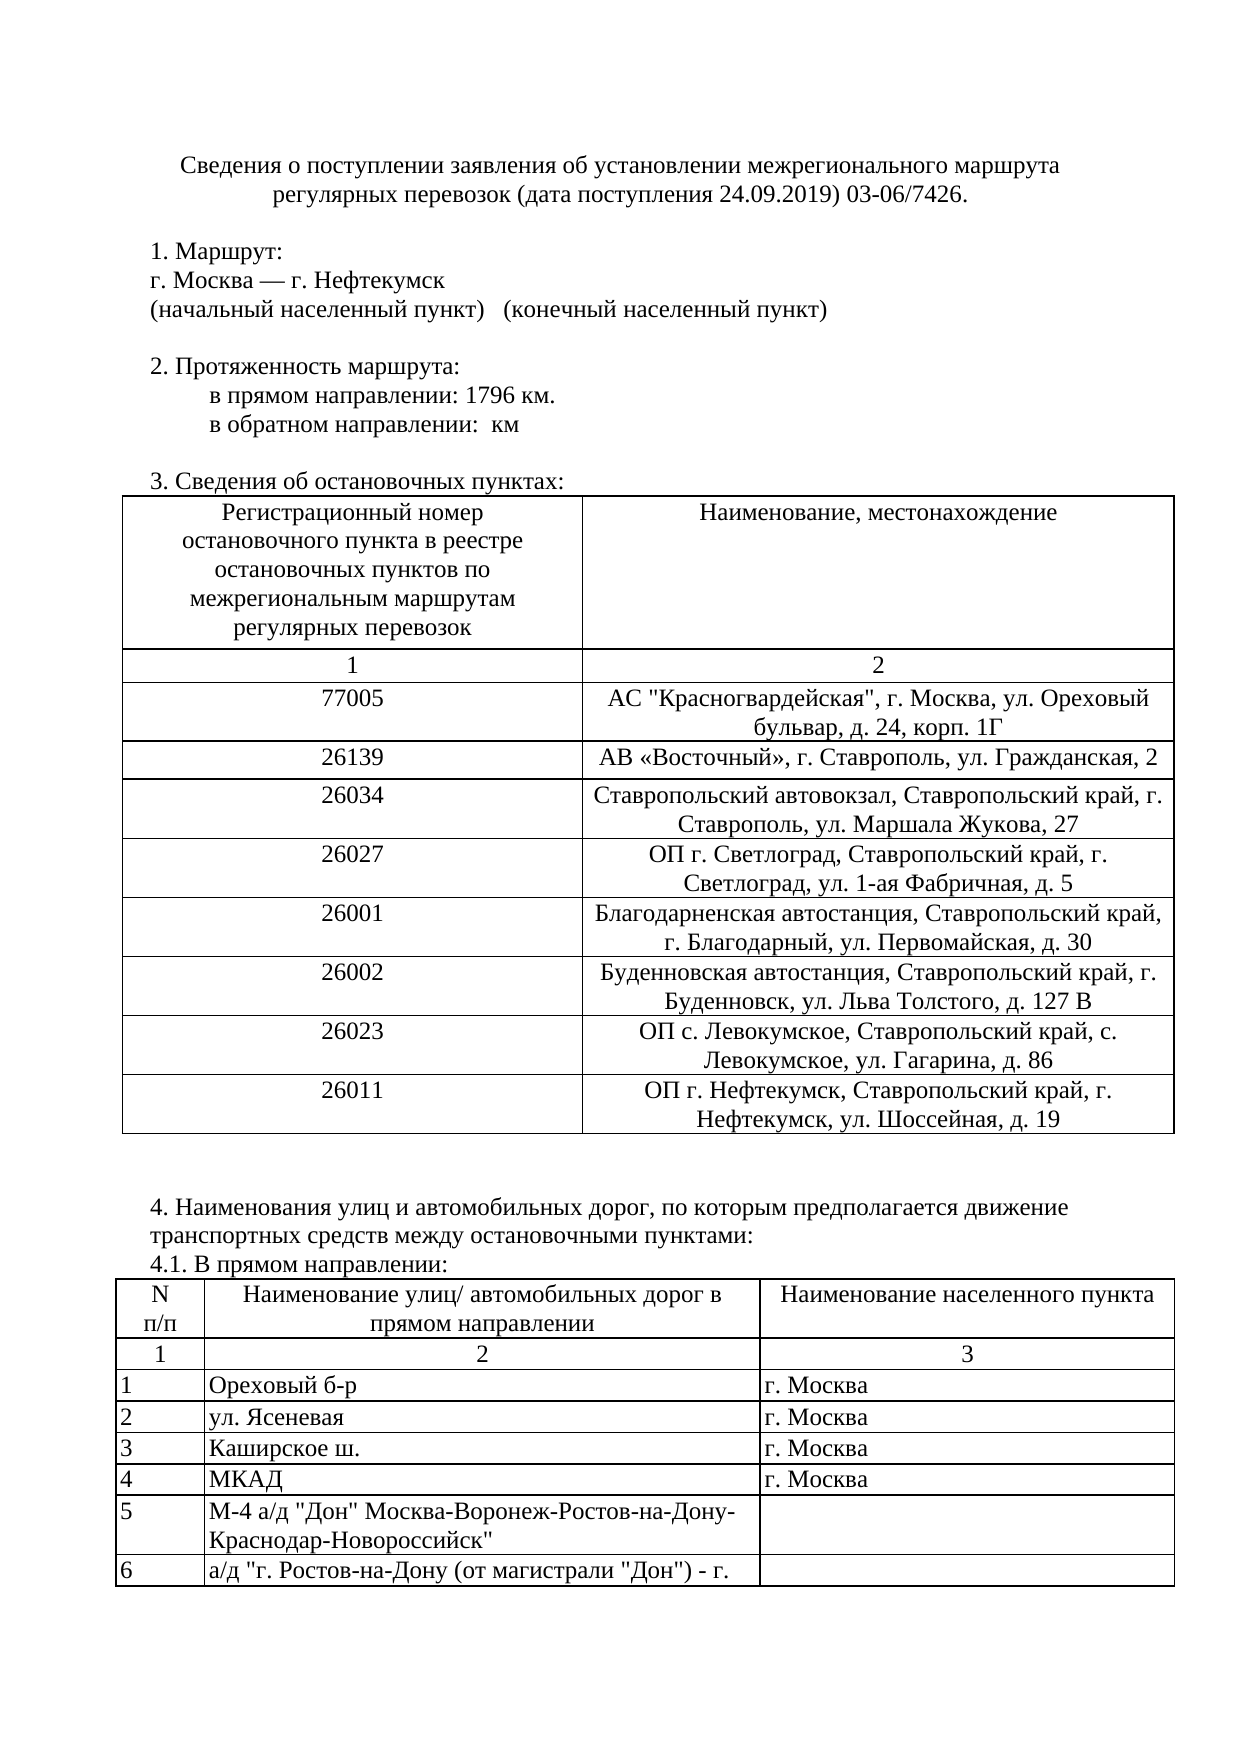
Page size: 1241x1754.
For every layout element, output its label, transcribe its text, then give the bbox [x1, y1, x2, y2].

table_cell 6 [117, 1555, 204, 1585]
table_cell МКАД [205, 1465, 759, 1494]
table_cell 2 [117, 1402, 204, 1431]
table_cell 26002 [123, 957, 582, 1014]
table_cell 4 [117, 1465, 204, 1494]
table_cell Ставропольский автовокзал, Ставропольский край, г. Ставрополь, ул. Маршала Жукова, 27 [583, 780, 1173, 837]
text 4.1. В прямом направлении: [150, 1249, 1090, 1278]
table_cell 77005 [123, 683, 582, 740]
table_cell 3 [117, 1433, 204, 1463]
table_cell г. Москва [761, 1370, 1174, 1400]
table_cell АВ «Восточный», г. Ставрополь, ул. Гражданская, 2 [583, 742, 1173, 778]
table_cell 26027 [123, 839, 582, 896]
text (начальный населенный пункт) (конечный населенный пункт) [150, 294, 1090, 322]
table_cell Благодарненская автостанция, Ставропольский край, г. Благодарный, ул. Первомайская, д. 30 [583, 898, 1173, 956]
table_cell 5 [117, 1496, 204, 1553]
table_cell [205, 1555, 759, 1585]
table_cell Каширское ш. [205, 1433, 759, 1463]
table_cell 1 [117, 1339, 204, 1368]
table_cell [761, 1496, 1174, 1553]
text Сведения о поступлении заявления об установлении межрегионального маршрута регулярных перевозок (дата поступления 24.09.2019) 03-06/7426. [150, 150, 1090, 207]
table_cell Ореховый б-р [205, 1370, 759, 1400]
table_cell ОП с. Левокумское, Ставропольский край, с. Левокумское, ул. Гагарина, д. 86 [583, 1016, 1173, 1074]
table_cell г. Москва [761, 1433, 1174, 1463]
table_header Наименование, местонахождение [583, 497, 1173, 648]
text 1. Маршрут: [150, 236, 1090, 265]
table_cell Буденновская автостанция, Ставропольский край, г. Буденновск, ул. Льва Толстого, д. 127 В [583, 957, 1173, 1014]
text в обратном направлении: км [150, 409, 1090, 437]
text г. Москва — г. Нефтекумск [150, 265, 1090, 294]
table_cell 1 [117, 1370, 204, 1400]
table_header Наименование улиц/ автомобильных дорог в прямом направлении [205, 1280, 759, 1337]
table_cell 26139 [123, 742, 582, 778]
table_cell г. Москва [761, 1465, 1174, 1494]
text 2. Протяженность маршрута: [150, 351, 1090, 380]
table_header Наименование населенного пункта [761, 1280, 1174, 1337]
table_cell г. Москва [761, 1402, 1174, 1431]
table_cell 2 [583, 650, 1173, 681]
text в прямом направлении: 1796 км. [150, 380, 1090, 409]
table_cell ОП г. Светлоград, Ставропольский край, г. Светлоград, ул. 1-ая Фабричная, д. 5 [583, 839, 1173, 896]
table_cell 3 [761, 1339, 1174, 1368]
table_cell 1 [123, 650, 582, 681]
table_cell 26023 [123, 1016, 582, 1074]
table_cell 26001 [123, 898, 582, 956]
text 3. Сведения об остановочных пунктах: [150, 466, 1090, 495]
table_cell ул. Ясеневая [205, 1402, 759, 1431]
table_cell 26011 [123, 1075, 582, 1133]
text 4. Наименования улиц и автомобильных дорог, по которым предполагается движение транспортных средств между остановочными пунктами: [150, 1192, 1090, 1249]
table_cell ОП г. Нефтекумск, Ставропольский край, г. Нефтекумск, ул. Шоссейная, д. 19 [583, 1075, 1173, 1133]
table_cell М-4 а/д "Дон" Москва-Воронеж-Ростов-на-Дону-Краснодар-Новороссийск" [205, 1496, 759, 1553]
table_header Регистрационный номер остановочного пункта в реестре остановочных пунктов по межрегиональным маршрутам регулярных перевозок [123, 497, 582, 648]
table_cell 26034 [123, 780, 582, 837]
table_cell 2 [205, 1339, 759, 1368]
table_cell АС "Красногвардейская", г. Москва, ул. Ореховый бульвар, д. 24, корп. 1Г [583, 683, 1173, 740]
table_header N п/п [117, 1280, 204, 1337]
table_cell [761, 1555, 1174, 1585]
